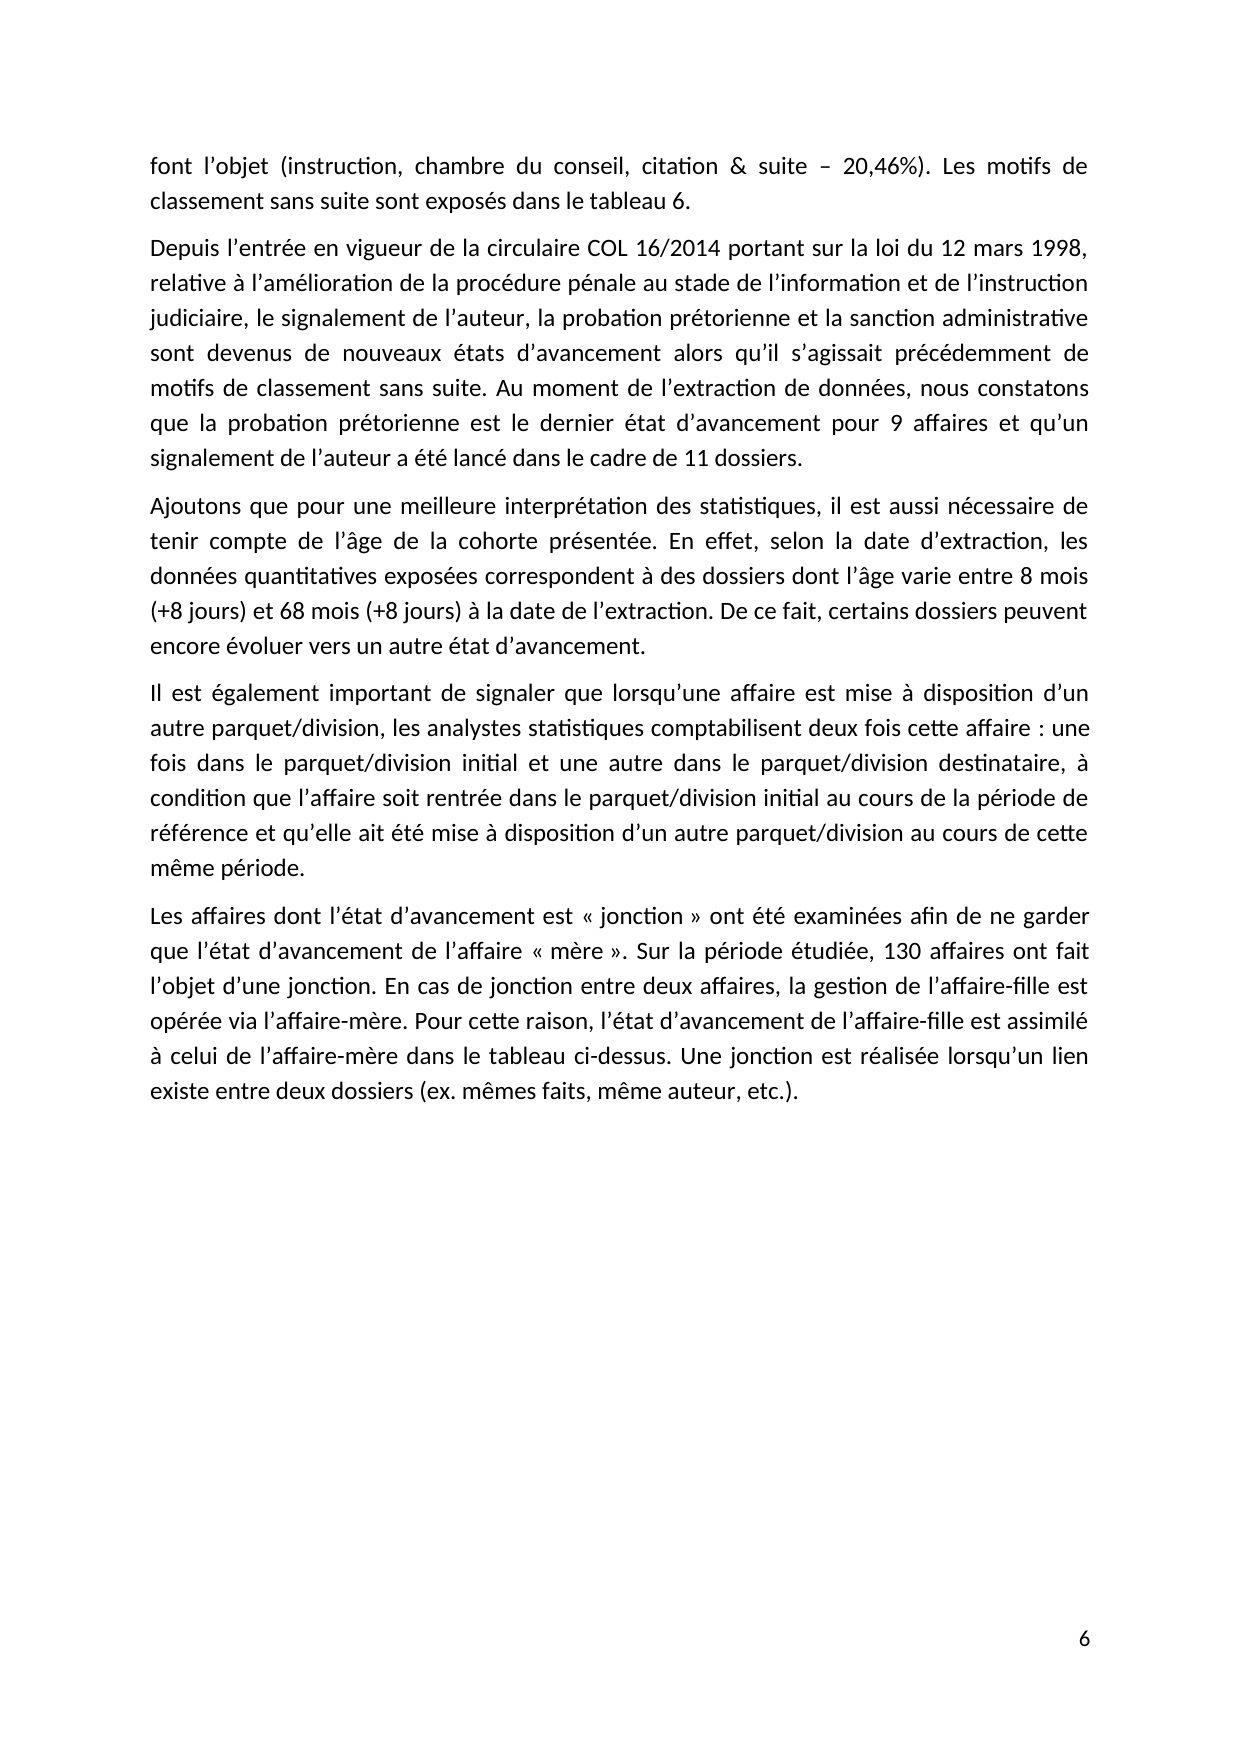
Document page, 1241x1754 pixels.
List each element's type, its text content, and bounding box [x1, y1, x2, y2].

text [150, 150, 1090, 216]
text Les affaires dont l’état d’avancement est « jonction » ont été examinées afin de ne garder que l’état d’avancement de l’affaire « mère ». Sur la période étudiée, 130 affaires ont fait l’objet d’une jonction. En cas de jonction entre deux affaires, la gestion de l’affaire-fille est opérée via l’affaire-mère. Pour cette raison, l’état d’avancement de l’affaire-fille est assimilé à celui de l’affaire-mère dans le tableau ci-dessus. Une jonction est réalisée lorsqu’un lien existe entre deux dossiers (ex. mêmes faits, même auteur, etc.). [150, 900, 1090, 1106]
text Il est également important de signaler que lorsqu’une affaire est mise à disposition d’un autre parquet/division, les analystes statistiques comptabilisent deux fois cette affaire : une fois dans le parquet/division initial et une autre dans le parquet/division destinataire, à condition que l’affaire soit rentrée dans le parquet/division initial au cours de la période de référence et qu’elle ait été mise à disposition d’un autre parquet/division au cours de cette même période. [150, 677, 1090, 883]
text Ajoutons que pour une meilleure interprétation des statistiques, il est aussi nécessaire de tenir compte de l’âge de la cohorte présentée. En effet, selon la date d’extraction, les données quantitatives exposées correspondent à des dossiers dont l’âge varie entre 8 mois (+8 jours) et 68 mois (+8 jours) à la date de l’extraction. De ce fait, certains dossiers peuvent encore évoluer vers un autre état d’avancement. [150, 490, 1090, 661]
text Depuis l’entrée en vigueur de la circulaire COL 16/2014 portant sur la loi du 12 mars 1998, relative à l’amélioration de la procédure pénale au stade de l’information et de l’instruction judiciaire, le signalement de l’auteur, la probation prétorienne et la sanction administrative sont devenus de nouveaux états d’avancement alors qu’il s’agissait précédemment de motifs de classement sans suite. Au moment de l’extraction de données, nous constatons que la probation prétorienne est le dernier état d’avancement pour 9 affaires et qu’un signalement de l’auteur a été lancé dans le cadre de 11 dossiers. [150, 232, 1090, 473]
